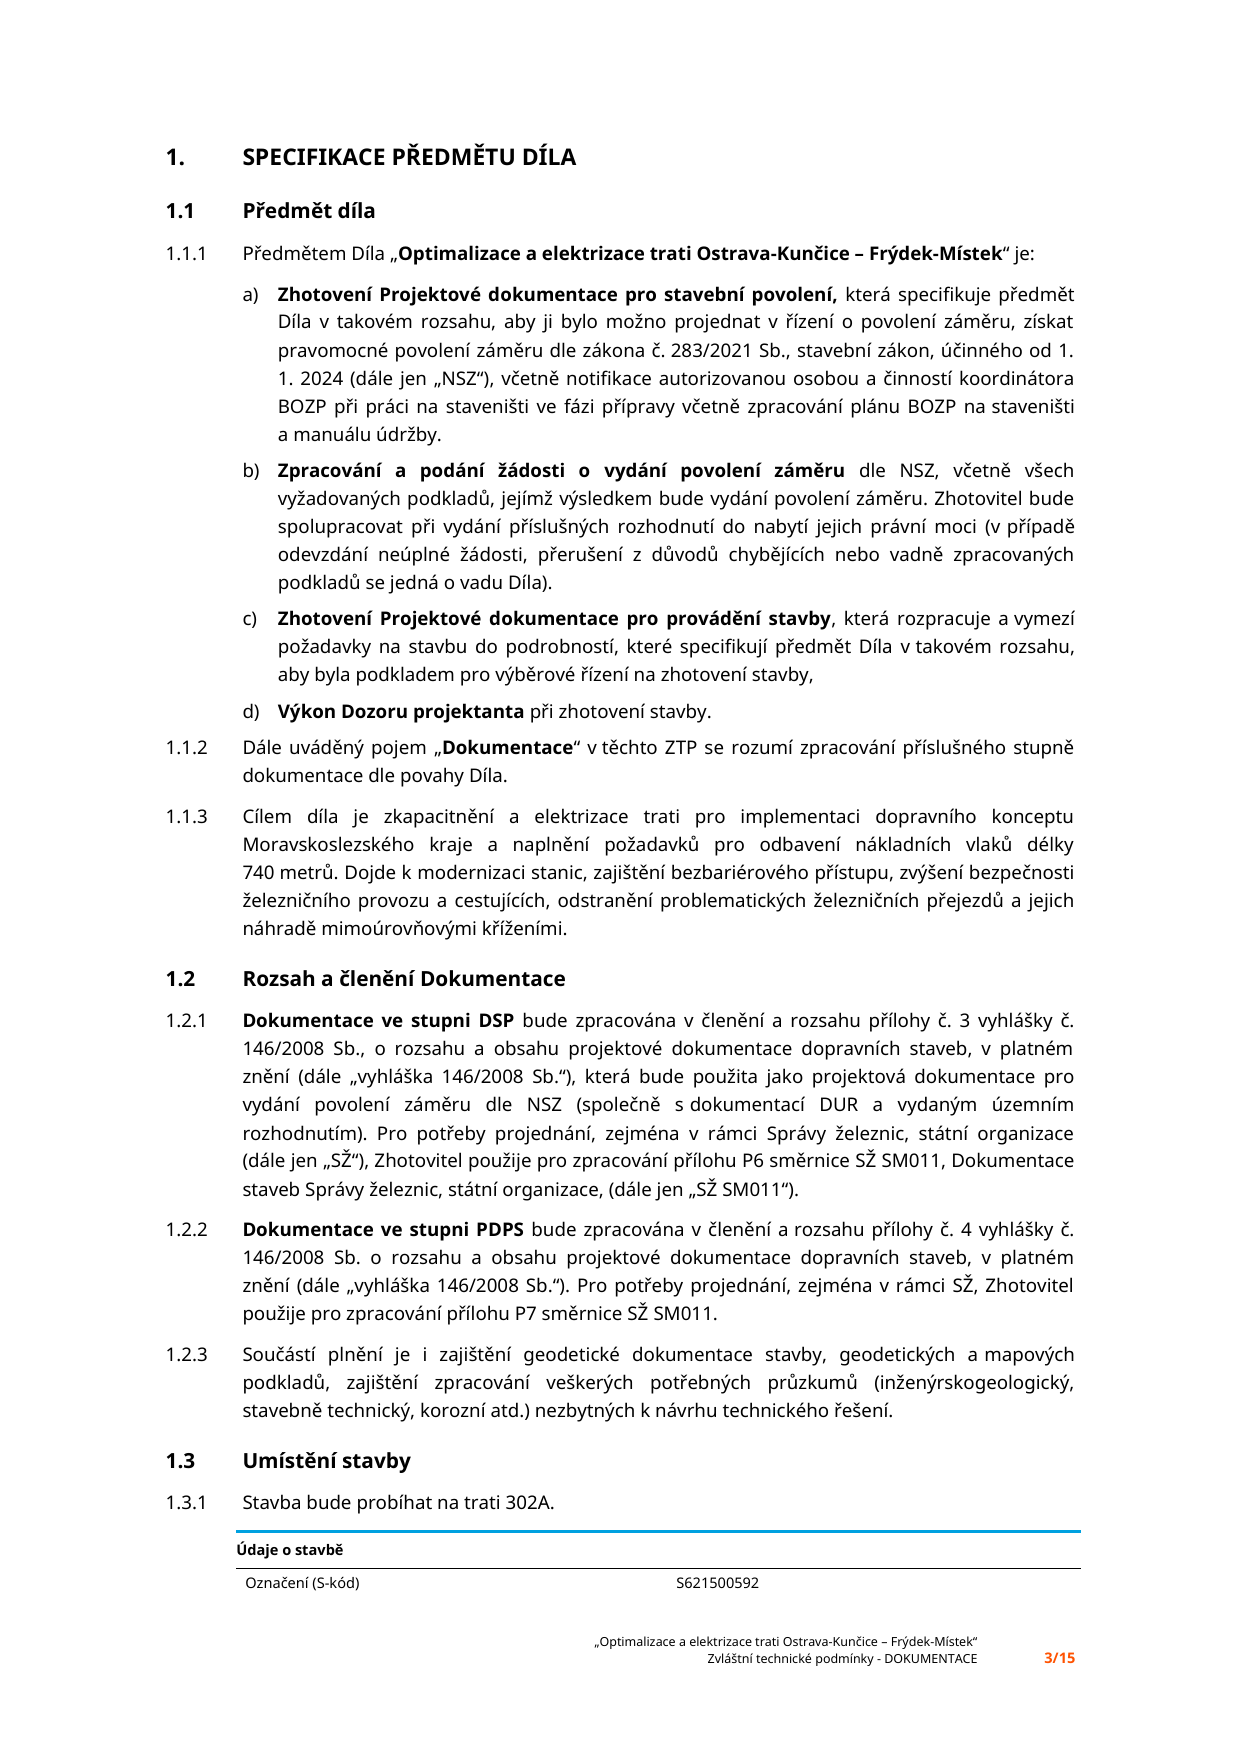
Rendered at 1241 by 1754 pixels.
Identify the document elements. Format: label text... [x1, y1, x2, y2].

text Rozsah a členění Dokumentace [165, 964, 1075, 992]
table_header Označení (S-kód) [236, 1569, 667, 1599]
text Stavba bude probíhat na trati 302A. [165, 1489, 1075, 1515]
text Zpracování a podání žádosti o vydání povolení záměru dle NSZ, včetně všech vyžadovaných podkladů, jejímž výsledkem bude vydání povolení záměru. Zhotovitel bude spolupracovat při vydání příslušných rozhodnutí do nabytí jejich právní moci (v případě odevzdání neúplné žádosti, přerušení z důvodů chybějících nebo vadně zpracovaných podkladů se jedná o vadu Díla). [242, 457, 1075, 595]
text Umístění stavby [165, 1446, 1075, 1474]
text SPECIFIKACE PŘEDMĚTU DÍLA [165, 141, 1075, 173]
text Údaje o stavbě [236, 1533, 1081, 1559]
text Zhotovení Projektové dokumentace pro stavební povolení, která specifikuje předmět Díla v takovém rozsahu, aby ji bylo možno projednat v řízení o povolení záměru, získat pravomocné povolení záměru dle zákona č. 283/2021 Sb., stavební zákon, účinného od 1. 1. 2024 (dále jen „NSZ“), včetně notifikace autorizovanou osobou a činností koordinátora BOZP při práci na staveništi ve fázi přípravy včetně zpracování plánu BOZP na staveništi a manuálu údržby. [242, 281, 1075, 446]
text Cílem díla je zkapacitnění a elektrizace trati pro implementaci dopravního konceptu Moravskoslezského kraje a naplnění požadavků pro odbavení nákladních vlaků délky 740 metrů. Dojde k modernizaci stanic, zajištění bezbariérového přístupu, zvýšení bezpečnosti železničního provozu a cestujících, odstranění problematických železničních přejezdů a jejich náhradě mimoúrovňovými kříženími. [165, 803, 1075, 941]
text Předmětem Díla „Optimalizace a elektrizace trati Ostrava-Kunčice – Frýdek-Místek“ je: [165, 240, 1075, 266]
text Výkon Dozoru projektanta při zhotovení stavby. [242, 698, 1075, 724]
table_header S621500592 [668, 1569, 1081, 1599]
text Součástí plnění je i zajištění geodetické dokumentace stavby, geodetických a mapových podkladů, zajištění zpracování veškerých potřebných průzkumů (inženýrskogeologický, stavebně technický, korozní atd.) nezbytných k návrhu technického řešení. [165, 1341, 1075, 1422]
text Zhotovení Projektové dokumentace pro provádění stavby, která rozpracuje a vymezí požadavky na stavbu do podrobností, které specifikují předmět Díla v takovém rozsahu, aby byla podkladem pro výběrové řízení na zhotovení stavby, [242, 606, 1075, 687]
text Dále uváděný pojem „Dokumentace“ v těchto ZTP se rozumí zpracování příslušného stupně dokumentace dle povahy Díla. [165, 734, 1075, 788]
text Dokumentace ve stupni PDPS bude zpracována v členění a rozsahu přílohy č. 4 vyhlášky č. 146/2008 Sb. o rozsahu a obsahu projektové dokumentace dopravních staveb, v platném znění (dále „vyhláška 146/2008 Sb.“). Pro potřeby projednání, zejména v rámci SŽ, Zhotovitel použije pro zpracování přílohu P7 směrnice SŽ SM011. [165, 1216, 1075, 1326]
text Předmět díla [165, 197, 1075, 225]
text Dokumentace ve stupni DSP bude zpracována v členění a rozsahu přílohy č. 3 vyhlášky č. 146/2008 Sb., o rozsahu a obsahu projektové dokumentace dopravních staveb, v platném znění (dále „vyhláška 146/2008 Sb.“), která bude použita jako projektová dokumentace pro vydání povolení záměru dle NSZ (společně s dokumentací DUR a vydaným územním rozhodnutím). Pro potřeby projednání, zejména v rámci Správy železnic, státní organizace (dále jen „SŽ“), Zhotovitel použije pro zpracování přílohu P6 směrnice SŽ SM011, Dokumentace staveb Správy železnic, státní organizace, (dále jen „SŽ SM011“). [165, 1008, 1075, 1201]
